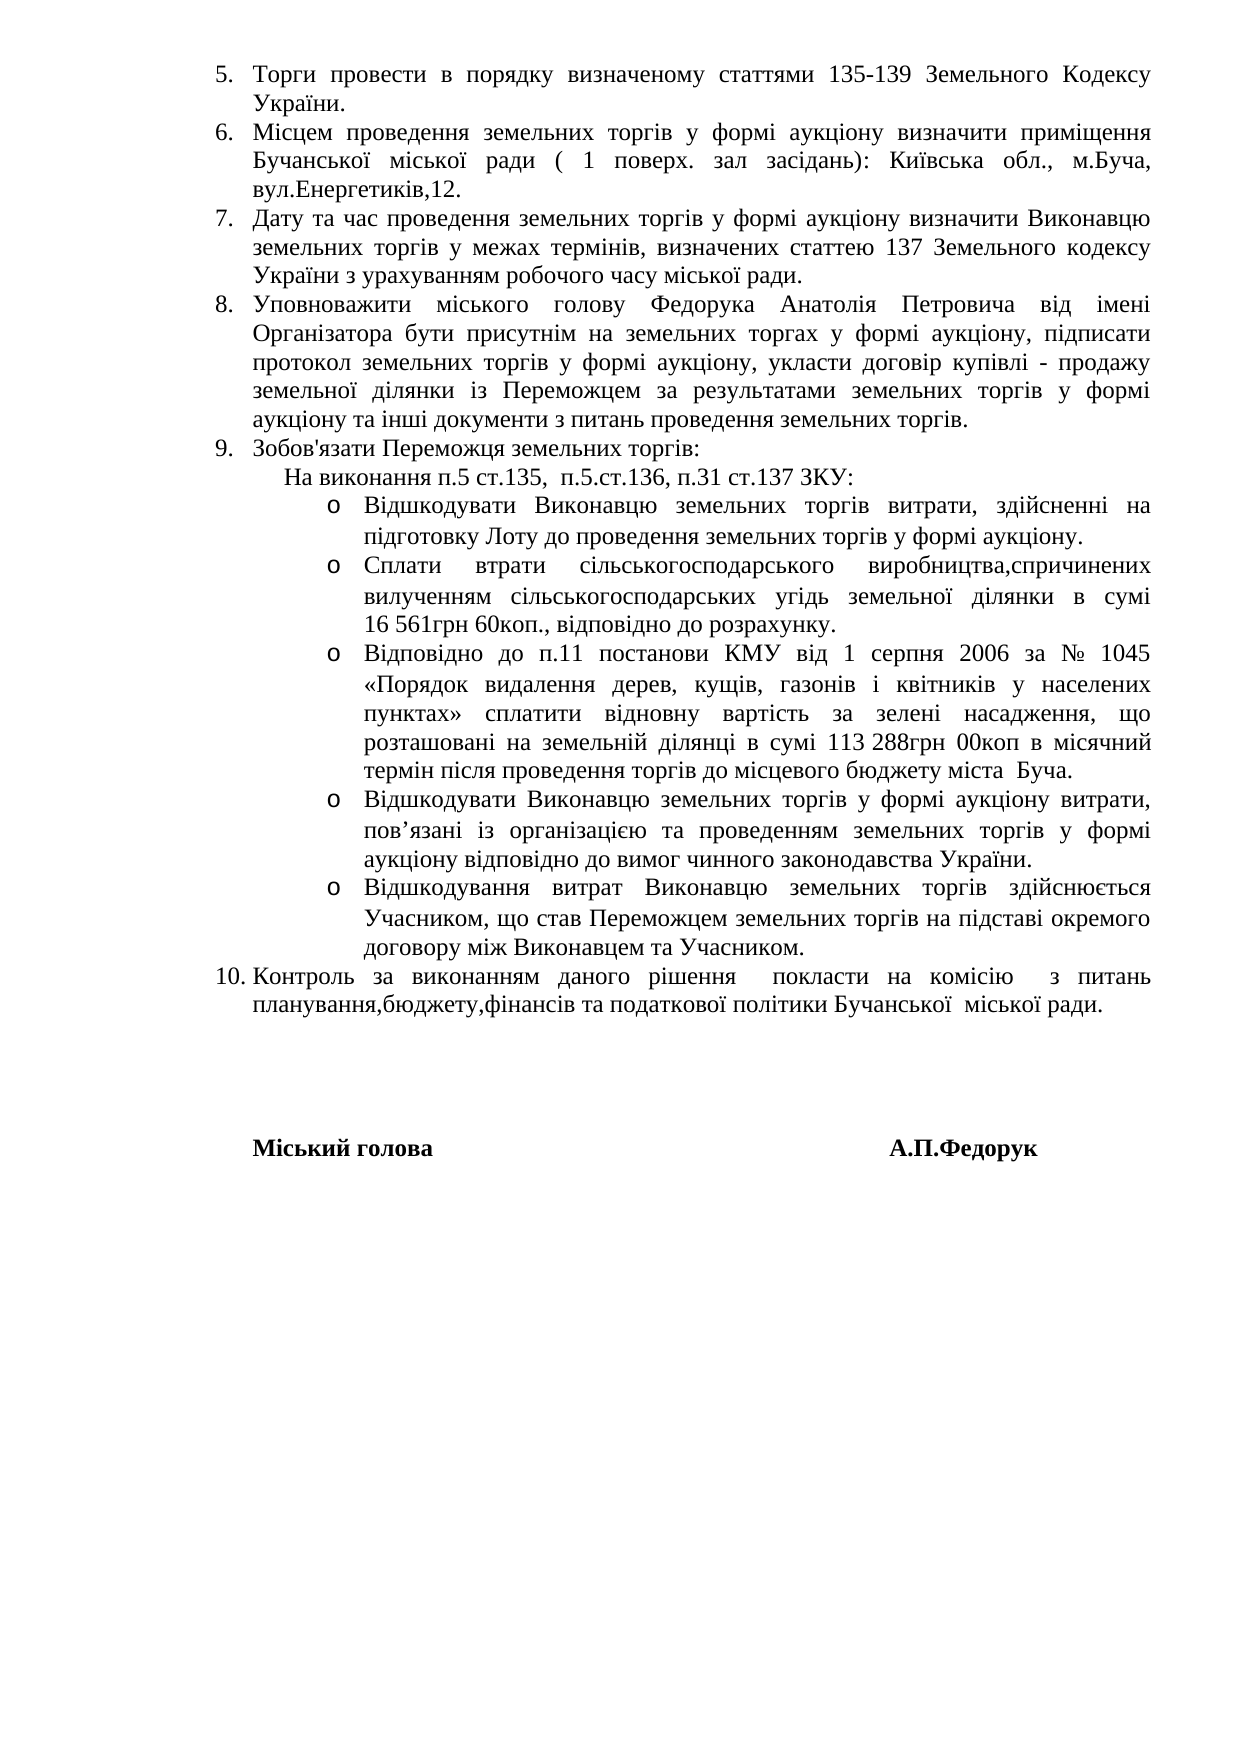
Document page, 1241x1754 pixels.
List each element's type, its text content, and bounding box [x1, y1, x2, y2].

list Зобов'язати Переможця земельних торгів: [215, 433, 1152, 462]
list Місцем проведення земельних торгів у формі аукціону визначити приміщення Бучанської міської ради ( 1 поверх. зал засідань): Київська обл., м.Буча, вул.Енергетиків,12. [215, 117, 1152, 203]
list Уповноважити міського голову Федорука Анатолія Петровича від імені Організатора бути присутнім на земельних торгах у формі аукціону, підписати протокол земельних торгів у формі аукціону, укласти договір купівлі - продажу земельної ділянки із Переможцем за результатами земельних торгів у формі аукціону та інші документи з питань проведення земельних торгів. [215, 289, 1152, 433]
list Дату та час проведення земельних торгів у формі аукціону визначити Виконавцю земельних торгів у межах термінів, визначених статтею 137 Земельного кодексу України з урахуванням робочого часу міської ради. [215, 203, 1152, 289]
list Відшкодувати Виконавцю земельних торгів у формі аукціону витрати, пов’язані із організацією та проведенням земельних торгів у формі аукціону відповідно до вимог чинного законодавства України. [326, 784, 1152, 872]
list Відповідно до п.11 постанови КМУ від 1 серпня 2006 за № 1045 «Порядок видалення дерев, кущів, газонів і квітників у населених пунктах» сплатити відновну вартість за зелені насадження, що розташовані на земельній ділянці в сумі 113 288грн 00коп в місячний термін після проведення торгів до місцевого бюджету міста Буча. [326, 638, 1152, 784]
list Відшкодування витрат Виконавцю земельних торгів здійснюється Учасником, що став Переможцем земельних торгів на підставі окремого договору між Виконавцем та Учасником. [326, 872, 1152, 961]
list Сплати втрати сільськогосподарського виробництва,спричинених вилученням сільськогосподарських угідь земельної ділянки в сумі 16 561грн 60коп., відповідно до розрахунку. [326, 550, 1152, 638]
text На виконання п.5 ст.135, п.5.ст.136, п.31 ст.137 ЗКУ: [177, 462, 1152, 490]
list Торги провести в порядку визначеному статтями 135-139 Земельного Кодексу України. [215, 59, 1152, 117]
list Контроль за виконанням даного рішення покласти на комісію з питань планування,бюджету,фінансів та податкової політики Бучанської міської ради. [215, 961, 1152, 1018]
text Міський голова А.П.Федорук [252, 1133, 1152, 1162]
list Відшкодувати Виконавцю земельних торгів витрати, здійсненні на підготовку Лоту до проведення земельних торгів у формі аукціону. [326, 490, 1152, 550]
